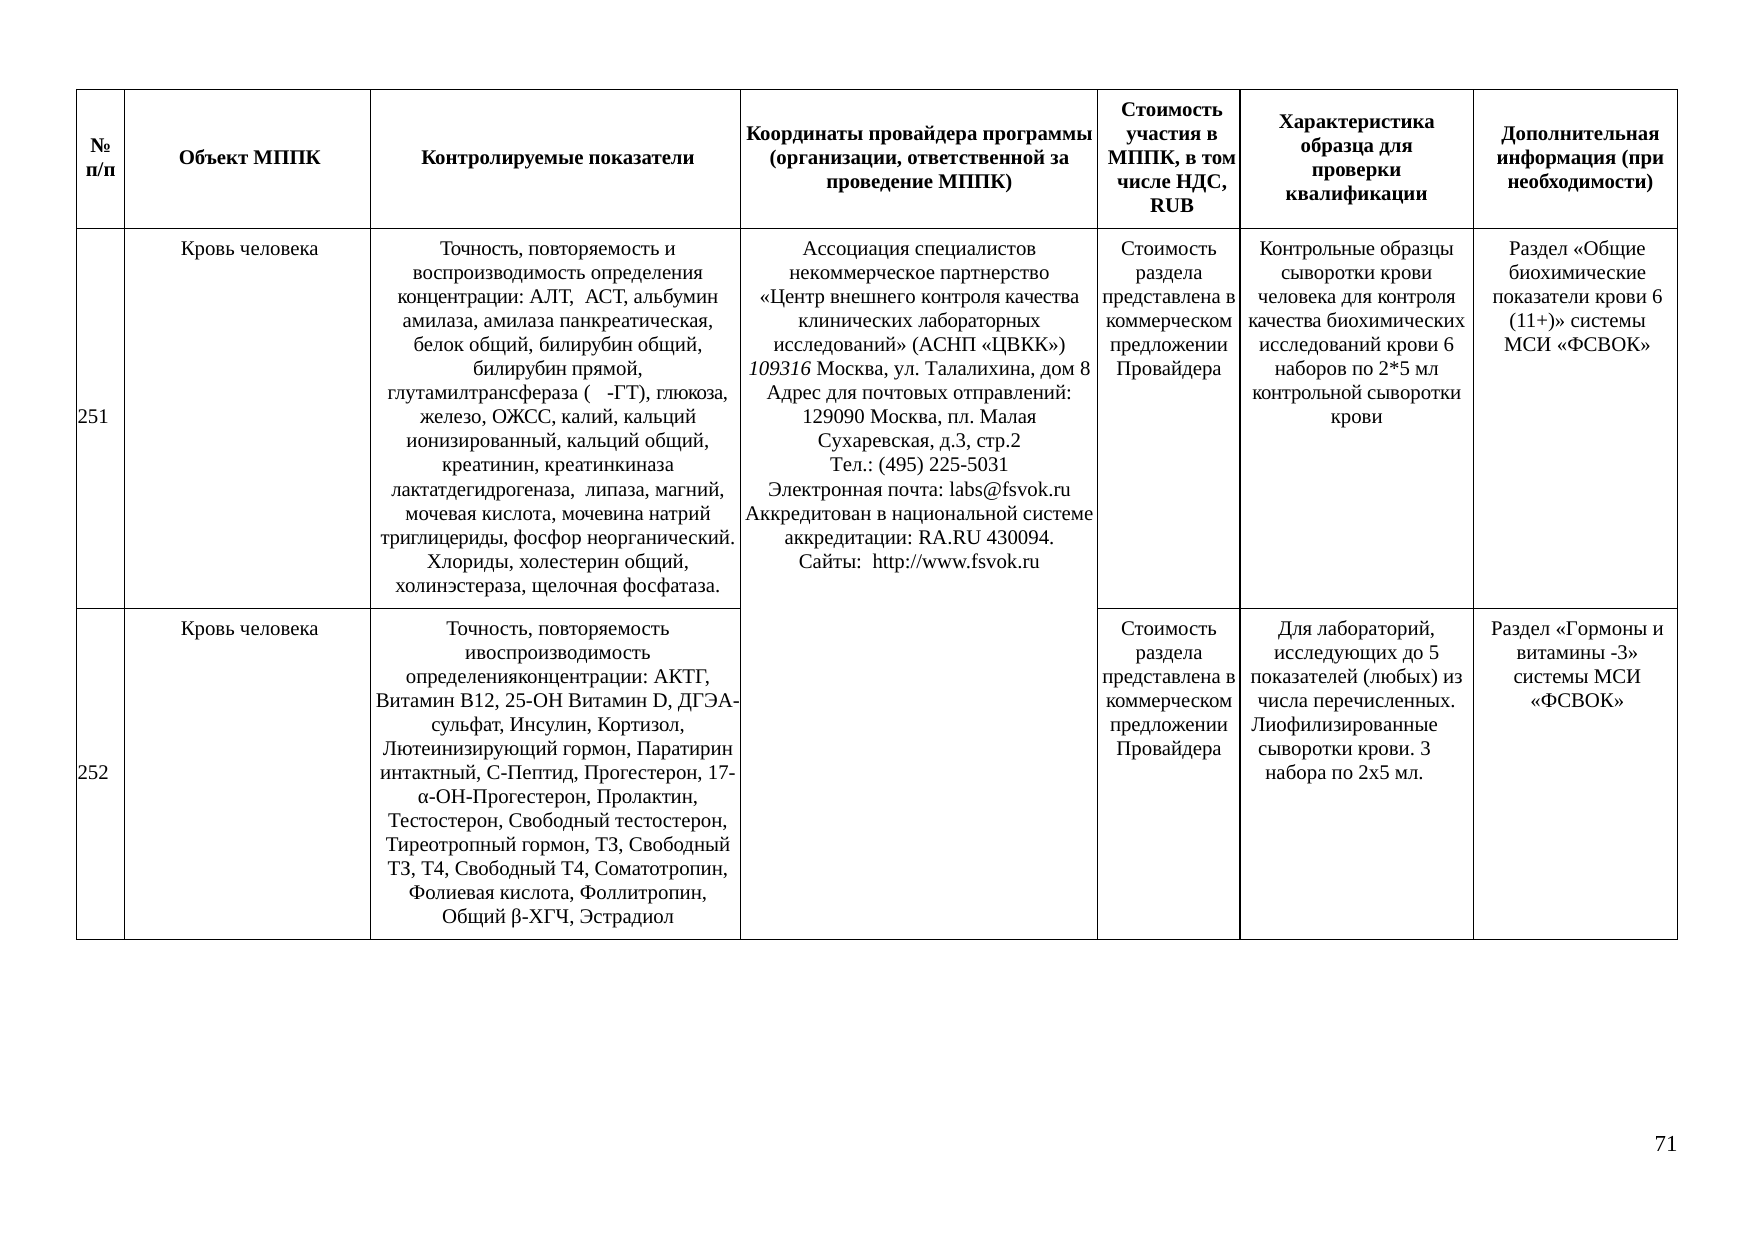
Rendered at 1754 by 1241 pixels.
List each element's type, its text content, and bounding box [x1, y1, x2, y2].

table_header № п/п [77, 90, 124, 228]
table_header Контролируемые показатели [371, 90, 740, 228]
table_cell Для лабораторий, исследующих до 5 показателей (любых) из числа перечисленных. Лиофилизированные сыворотки крови. 3 набора по 2х5 мл. [1241, 609, 1473, 939]
table_header Дополнительная информация (при необходимости) [1474, 90, 1677, 228]
table_cell Стоимость раздела представлена в коммерческом предложении Провайдера [1098, 609, 1239, 939]
table_cell Кровь человека [125, 609, 370, 939]
table_cell [77, 609, 124, 939]
table_cell Контрольные образцы сыворотки крови человека для контроля качества биохимических исследований крови 6 наборов по 2*5 мл контрольной сыворотки крови [1241, 229, 1473, 607]
table_cell Раздел «Гормоны и витамины -3» системы МСИ «ФСВОК» [1474, 609, 1677, 939]
table_cell Кровь человека [125, 229, 370, 607]
table_header Координаты провайдера программы (организации, ответственной за проведение МППК) [741, 90, 1097, 228]
table_header Характеристика образца для проверки квалификации [1241, 90, 1473, 228]
table_cell Стоимость раздела представлена в коммерческом предложении Провайдера [1098, 229, 1239, 607]
table_header Объект МППК [125, 90, 370, 228]
table_cell [77, 229, 124, 607]
table_cell Раздел «Общие биохимические показатели крови 6 (11+)» системы МСИ «ФСВОК» [1474, 229, 1677, 607]
table_header Стоимость участия в МППК, в том числе НДС, RUB [1098, 90, 1239, 228]
